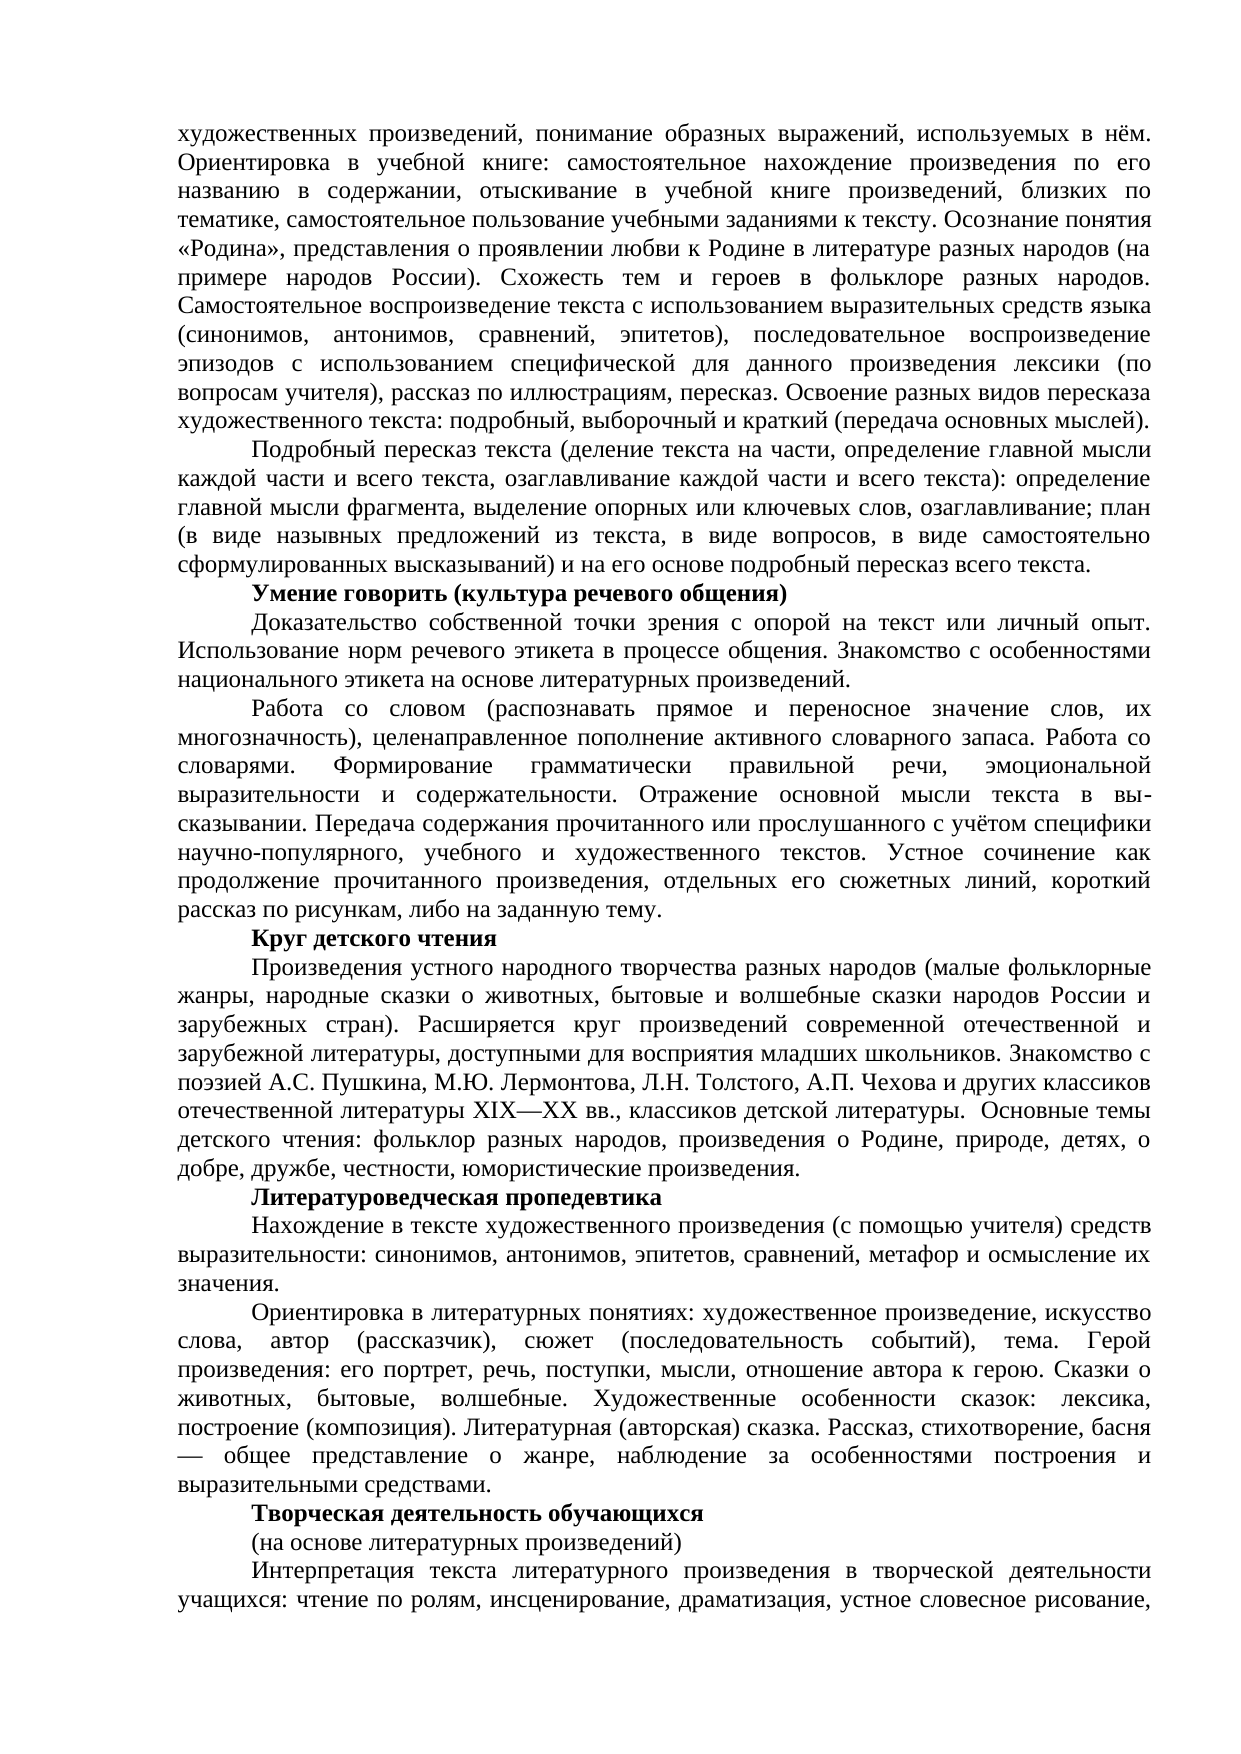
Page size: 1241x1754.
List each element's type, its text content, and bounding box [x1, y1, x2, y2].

text Ориентировка в литературных понятиях: художественное произведение, искусство слова, автор (рассказчик), сюжет (последовательность событий), тема. Герой произведения: его портрет, речь, поступки, мысли, отношение автора к герою. Сказки о животных, бытовые, волшебные. Художественные особенности сказок: лексика, построение (композиция). Литературная (авторская) сказка. Рассказ, стихотворение, басня — общее представление о жанре, наблюдение за особенностями построения и выразительными средствами. [177, 1297, 1152, 1498]
text (на основе литературных произведений) [177, 1527, 1152, 1556]
text Литературоведческая пропедевтика [177, 1182, 1152, 1211]
text Творческая деятельность обучающихся [177, 1498, 1152, 1527]
text Работа со словом (распознавать прямое и переносное значение слов, их многозначность), целенаправленное пополнение активного словарного запаса. Работа со словарями. Формирование грамматически правильной речи, эмоциональной выразительности и содержательности. Отражение основной мысли текста в высказывании. Передача содержания прочитанного или прослушанного с учётом специфики научно-популярного, учебного и художественного текстов. Устное сочинение как продолжение прочитанного произведения, отдельных его сюжетных линий, короткий рассказ по рисункам, либо на заданную тему. [177, 693, 1152, 923]
text Круг детского чтения [177, 923, 1152, 952]
text Умение говорить (культура речевого общения) [177, 578, 1152, 607]
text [177, 1556, 1152, 1613]
text Доказательство собственной точки зрения с опорой на текст или личный опыт. Использование норм речевого этикета в процессе общения. Знакомство с особенностями национального этикета на основе литературных произведений. [177, 607, 1152, 693]
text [177, 118, 1152, 434]
text Произведения устного народного творчества разных народов (малые фольклорные жанры, народные сказки о животных, бытовые и волшебные сказки народов России и зарубежных стран). Расширяется круг произведений современной отечественной и зарубежной литературы, доступными для восприятия младших школьников. Знакомство с поэзией А.С. Пушкина, М.Ю. Лермонтова, Л.Н. Толстого, А.П. Чехова и других классиков отечественной литературы XIX—XX вв., классиков детской литературы. Основные темы детского чтения: фольклор разных народов, произведения о Родине, природе, детях, о добре, дружбе, честности, юмористические произведения. [177, 952, 1152, 1182]
text Подробный пересказ текста (деление текста на части, определение главной мысли каждой части и всего текста, озаглавливание каждой части и всего текста): определение главной мысли фрагмента, выделение опорных или ключевых слов, озаглавливание; план (в виде назывных предложений из текста, в виде вопросов, в виде самостоятельно сформулированных высказываний) и на его основе подробный пересказ всего текста. [177, 434, 1152, 578]
text Нахождение в тексте художественного произведения (с помощью учителя) средств выразительности: синонимов, антонимов, эпитетов, сравнений, метафор и осмысление их значения. [177, 1211, 1152, 1297]
